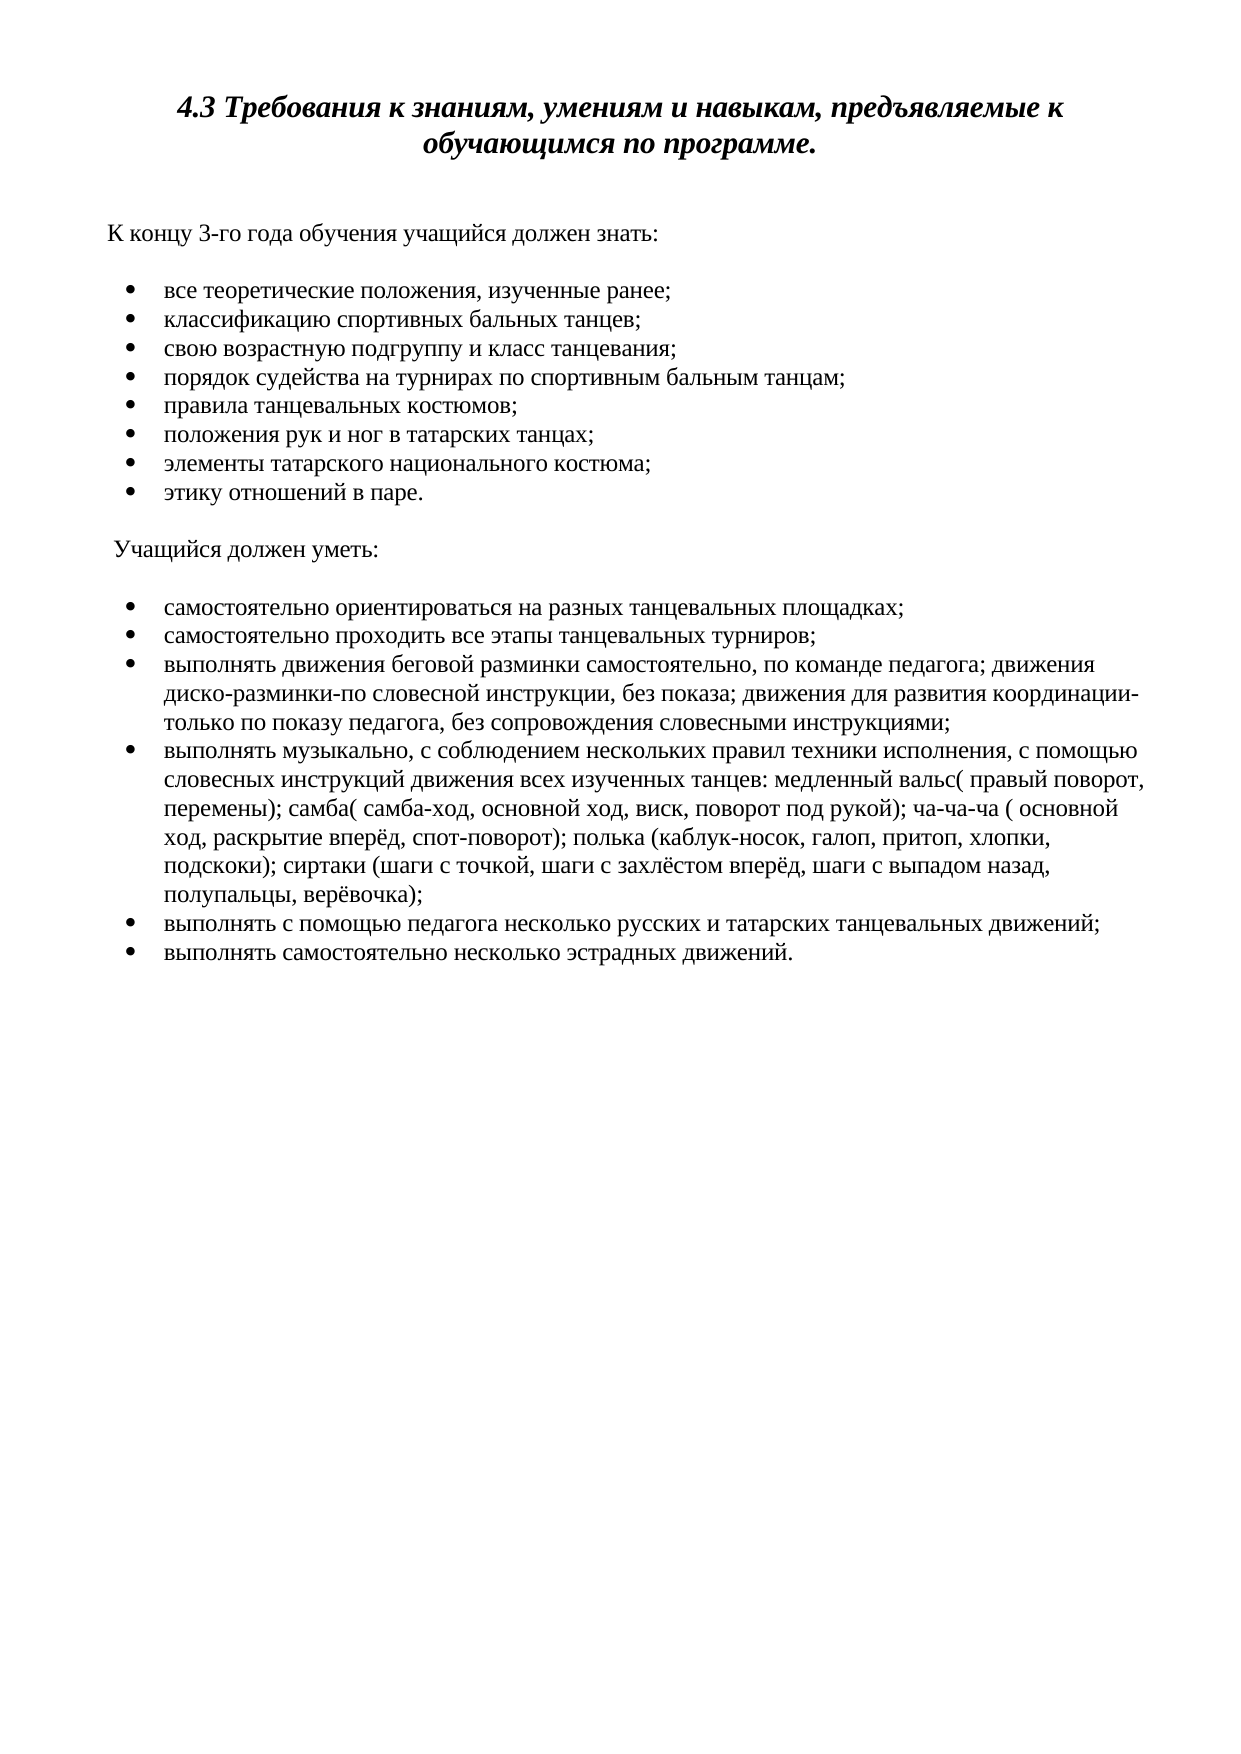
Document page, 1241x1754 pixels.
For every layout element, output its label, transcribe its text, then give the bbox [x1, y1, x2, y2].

text 4.3 Требования к знаниям, умениям и навыкам, предъявляемые к обучающимся по программе. [89, 89, 1152, 161]
text К концу 3-го года обучения учащийся должен знать: [89, 218, 1152, 247]
list положения рук и ног в татарских танцах; [126, 419, 1152, 448]
list выполнять музыкально, с соблюдением нескольких правил техники исполнения, с помощью словесных инструкций движения всех изученных танцев: медленный вальс( правый поворот, перемены); самба( самба-ход, основной ход, виск, поворот под рукой); ча-ча-ча ( основной ход, раскрытие вперёд, спот-поворот); полька (каблук-носок, галоп, притоп, хлопки, подскоки); сиртаки (шаги с точкой, шаги с захлёстом вперёд, шаги с выпадом назад, полупальцы, верёвочка); [126, 736, 1152, 908]
list порядок судейства на турнирах по спортивным бальным танцам; [126, 362, 1152, 391]
list элементы татарского национального костюма; [126, 448, 1152, 477]
text Учащийся должен уметь: [89, 534, 1152, 563]
list самостоятельно ориентироваться на разных танцевальных площадках; [126, 592, 1152, 621]
list свою возрастную подгруппу и класс танцевания; [126, 333, 1152, 362]
list выполнять движения беговой разминки самостоятельно, по команде педагога; движения диско-разминки-по словесной инструкции, без показа; движения для развития координации-только по показу педагога, без сопровождения словесными инструкциями; [126, 649, 1152, 736]
list самостоятельно проходить все этапы танцевальных турниров; [126, 621, 1152, 649]
list правила танцевальных костюмов; [126, 391, 1152, 419]
list этику отношений в паре. [126, 477, 1152, 506]
list классификацию спортивных бальных танцев; [126, 304, 1152, 333]
list выполнять самостоятельно несколько эстрадных движений. [126, 937, 1152, 966]
list все теоретические положения, изученные ранее; [126, 276, 1152, 304]
list выполнять с помощью педагога несколько русских и татарских танцевальных движений; [126, 908, 1152, 937]
